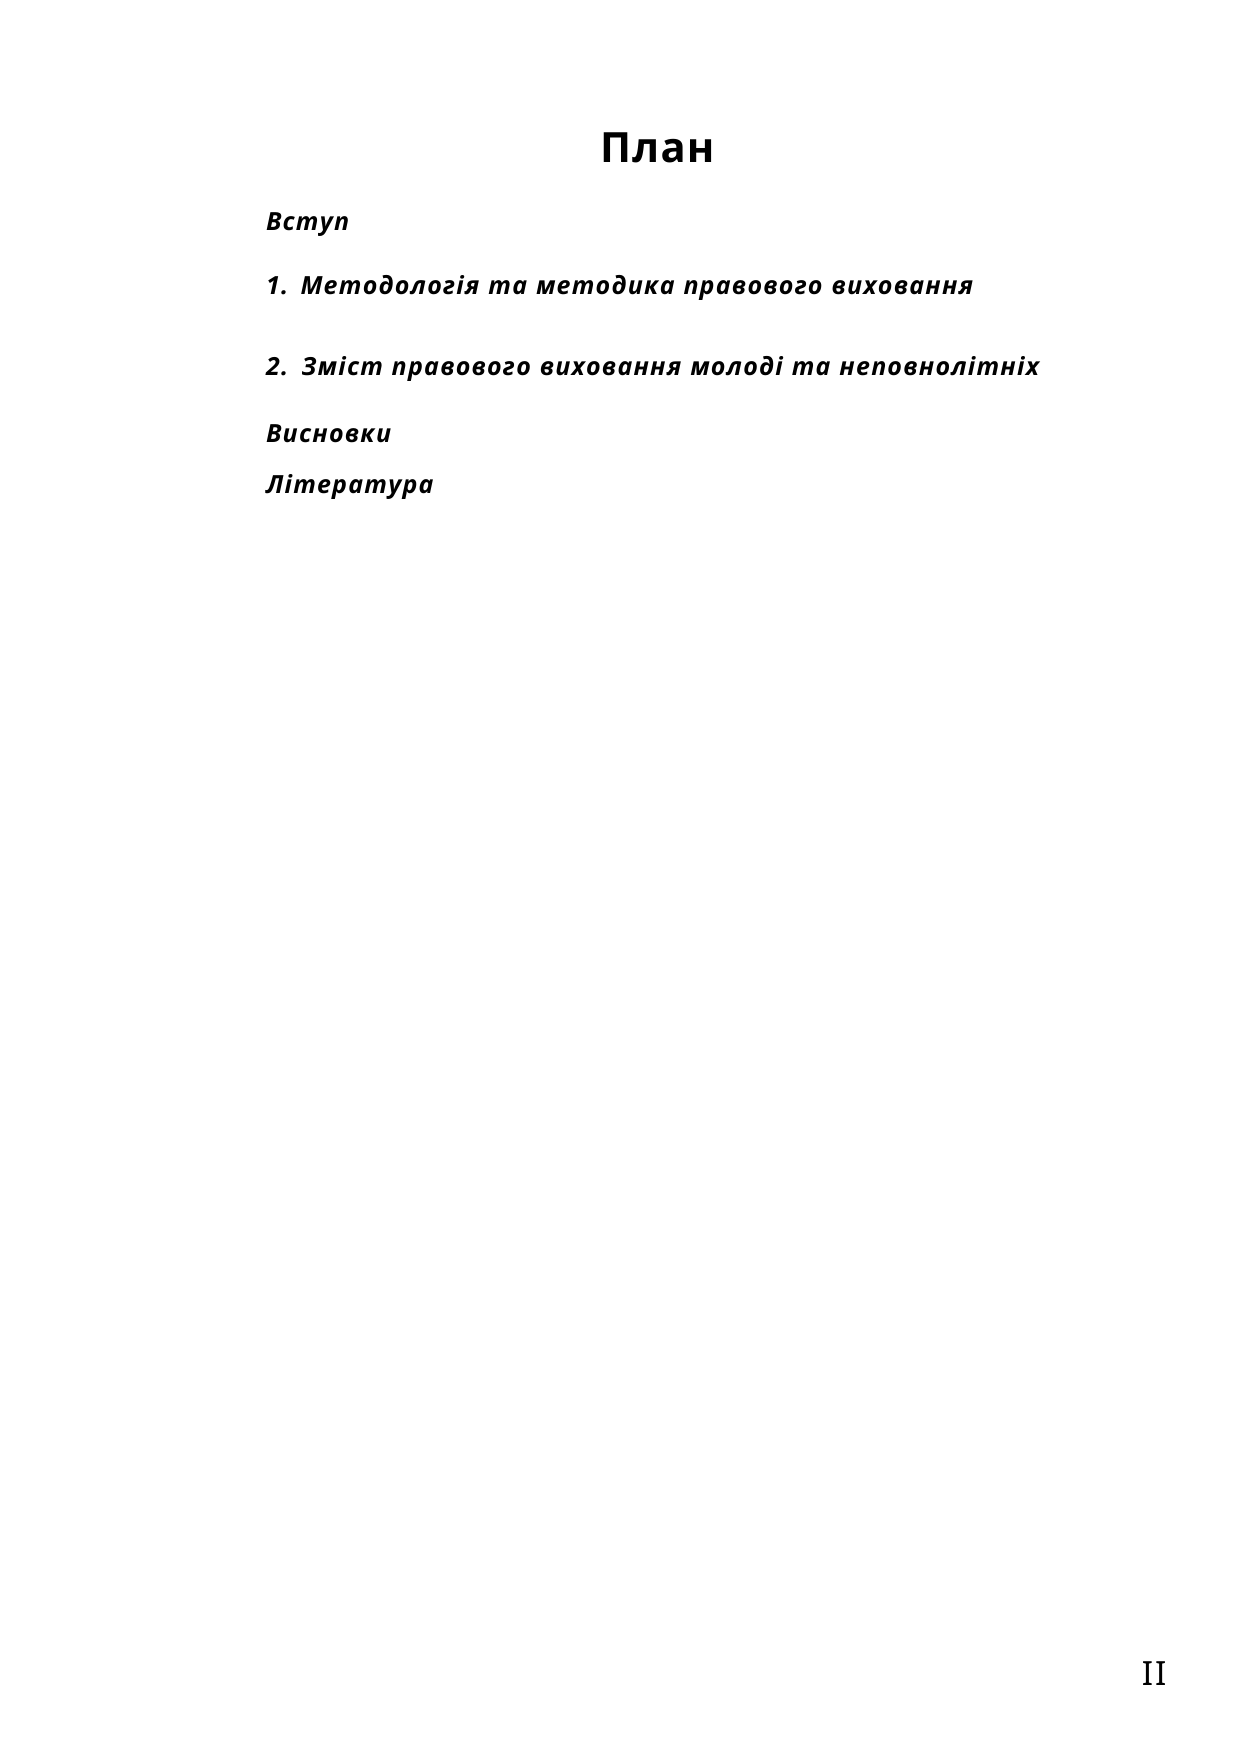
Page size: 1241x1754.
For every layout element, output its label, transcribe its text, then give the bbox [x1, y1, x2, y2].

text План [148, 118, 1166, 175]
text Вступ [148, 203, 1166, 237]
text Висновки [148, 416, 1166, 450]
text 1. Методологія та методика правового виховання [148, 254, 1166, 305]
text Література [148, 467, 1166, 501]
text 2. Зміст правового виховання молоді та неповнолітніх [148, 331, 1166, 388]
